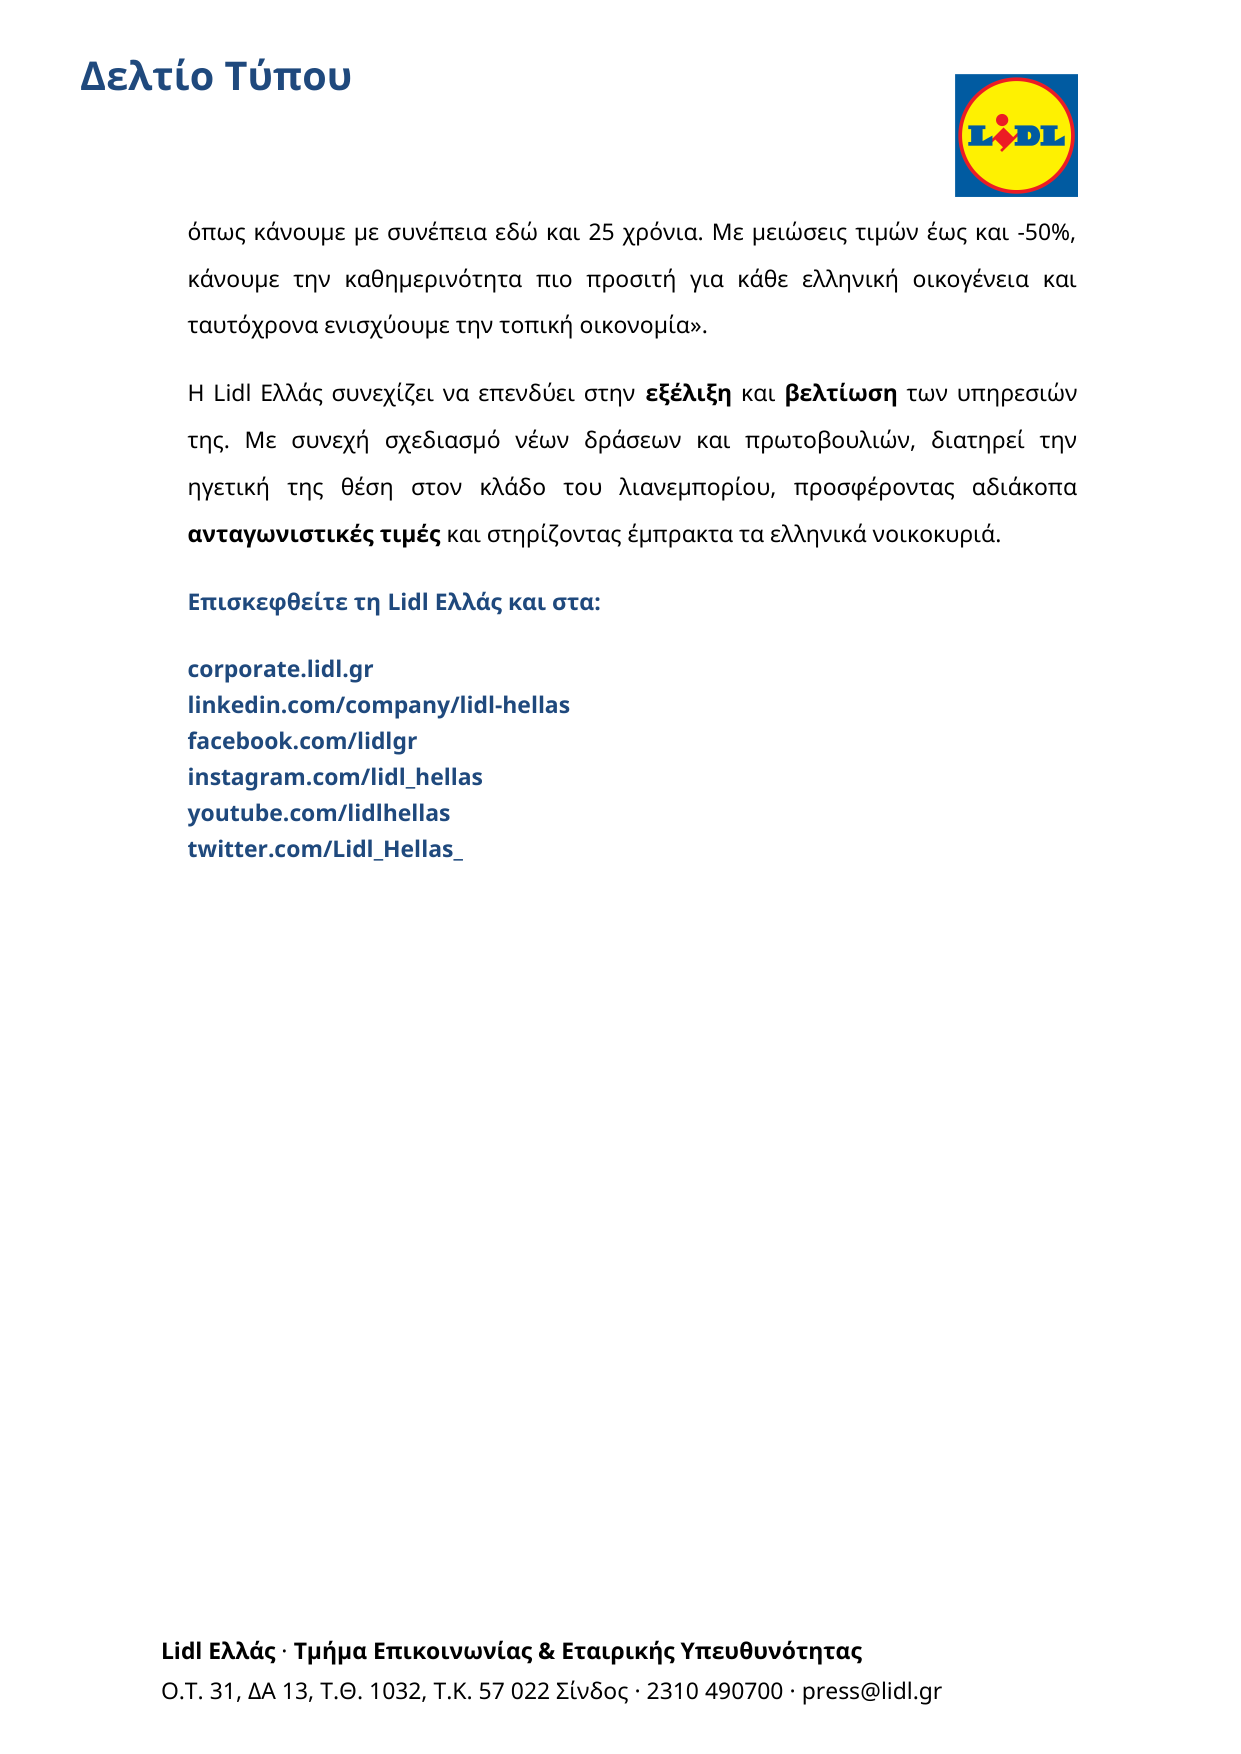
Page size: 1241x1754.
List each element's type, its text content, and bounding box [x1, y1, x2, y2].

text youtube.com/lidlhellas [187, 797, 1078, 828]
text instagram.com/lidl_hellas [187, 761, 1078, 792]
picture [954, 73, 1078, 198]
text twitter.com/Lidl_Hellas_ [187, 833, 1078, 864]
text facebook.com/lidlgr [187, 725, 1078, 756]
text linkedin.com/company/lidl-hellas [187, 689, 1078, 720]
text corporate.lidl.gr [187, 653, 1078, 684]
text Η Lidl Ελλάς συνεχίζει να επενδύει στην εξέλιξη και βελτίωση των υπηρεσιών της. Με συνεχή σχεδιασμό νέων δράσεων και πρωτοβουλιών, διατηρεί την ηγετική της θέση στον κλάδο του λιανεμπορίου, προσφέροντας αδιάκοπα ανταγωνιστικές τιμές και στηρίζοντας έμπρακτα τα ελληνικά νοικοκυριά. [187, 377, 1078, 549]
text Επισκεφθείτε τη Lidl Ελλάς και στα: [187, 585, 1078, 617]
